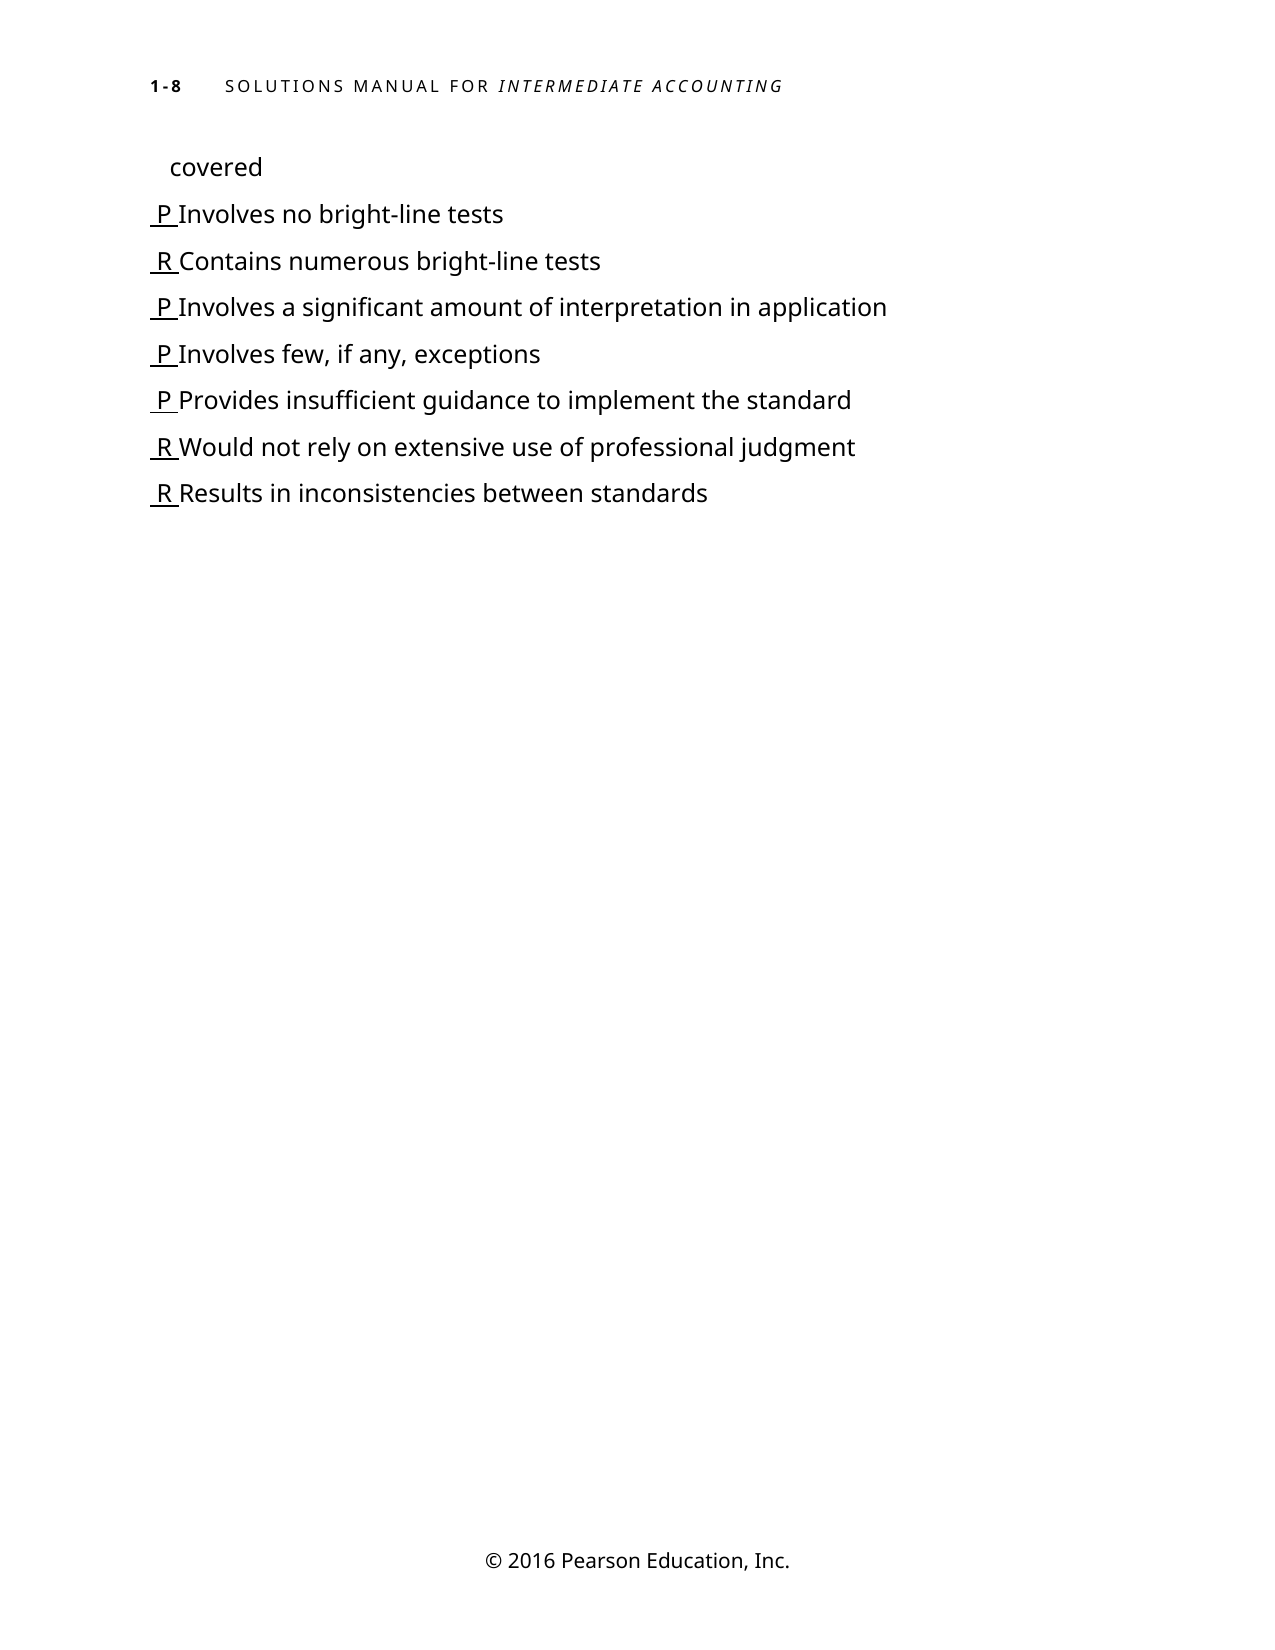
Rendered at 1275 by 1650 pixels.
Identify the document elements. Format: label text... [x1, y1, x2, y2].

text R Would not rely on extensive use of professional judgment [150, 429, 1125, 463]
text R Results in inconsistencies between standards [150, 476, 1125, 510]
text covered [150, 150, 1125, 184]
text P Involves a significant amount of interpretation in application [150, 290, 1125, 324]
text P Involves few, if any, exceptions [150, 336, 1125, 370]
text P Provides insufficient guidance to implement the standard [150, 383, 1125, 417]
text P Involves no bright-line tests [150, 197, 1125, 231]
text R Contains numerous bright-line tests [150, 243, 1125, 277]
